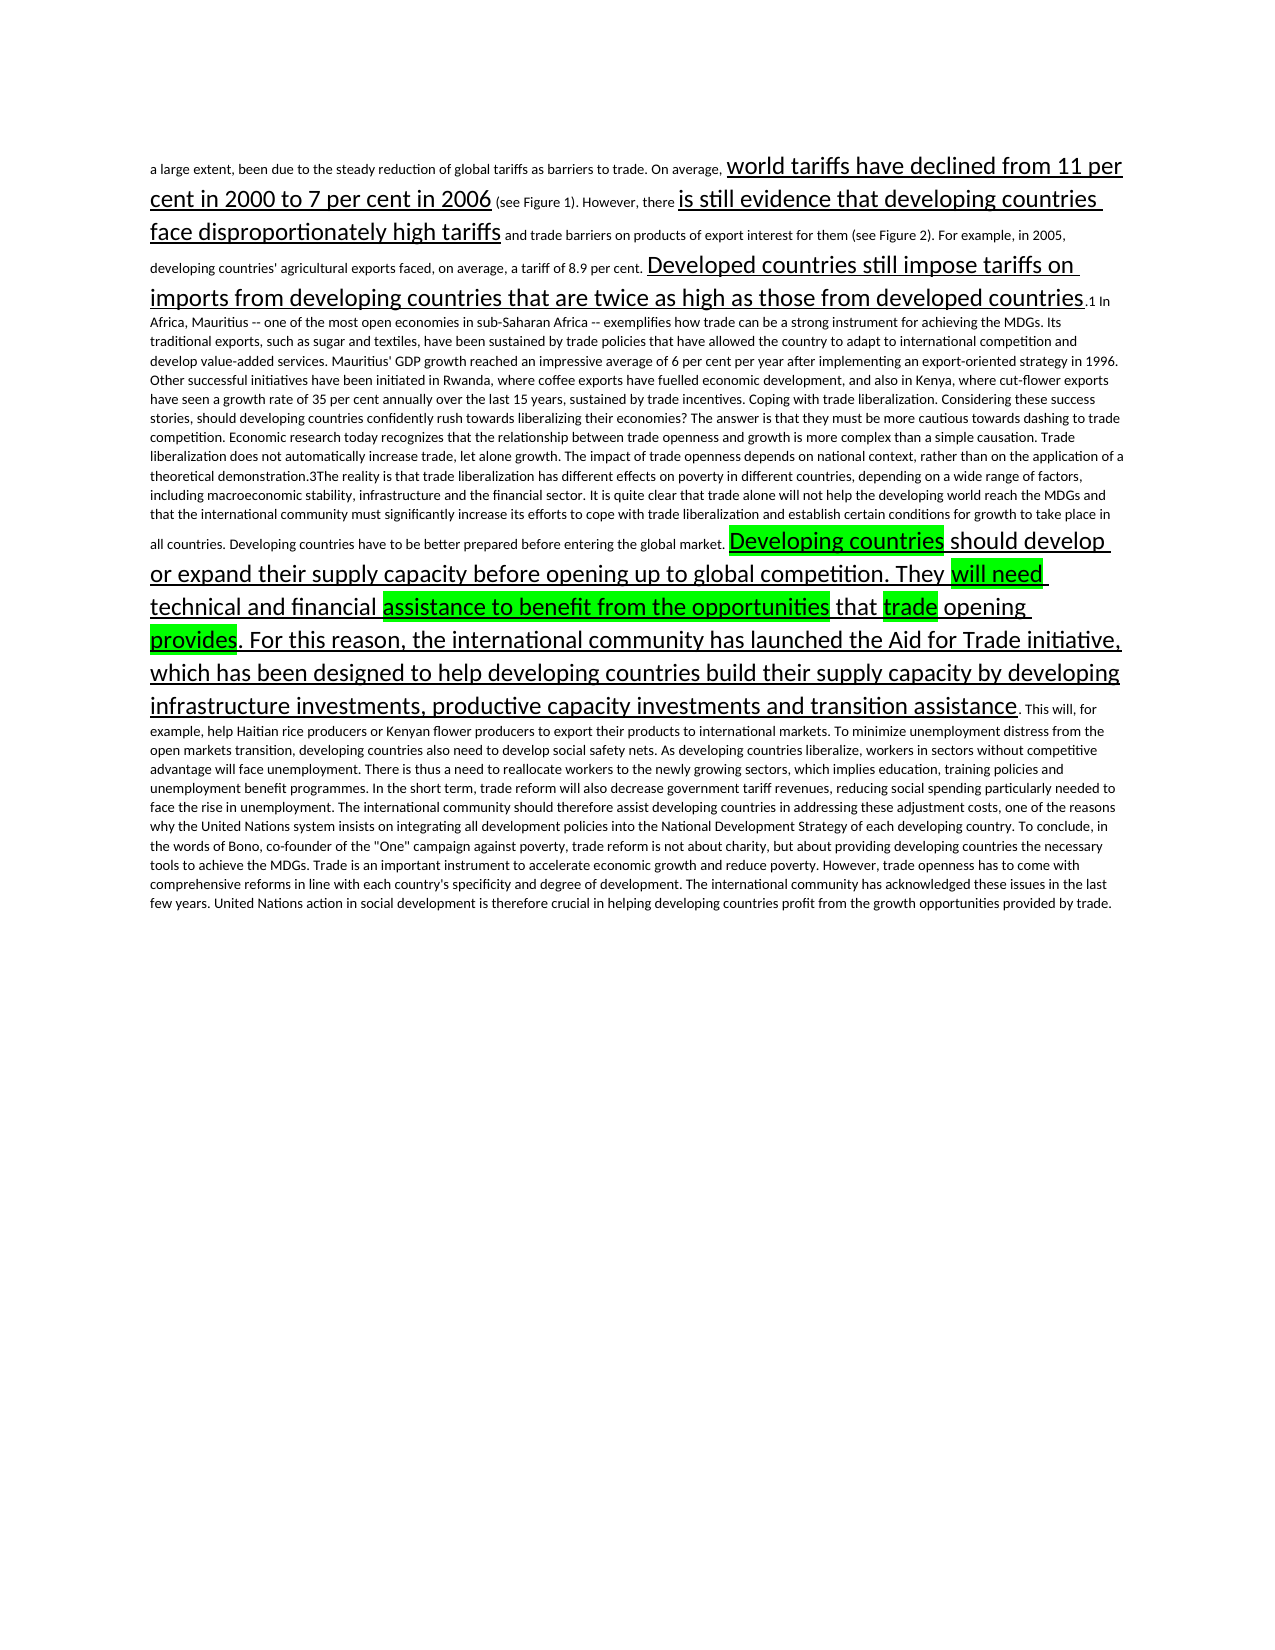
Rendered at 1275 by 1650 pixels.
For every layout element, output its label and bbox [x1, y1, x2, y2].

text [150, 150, 1125, 912]
